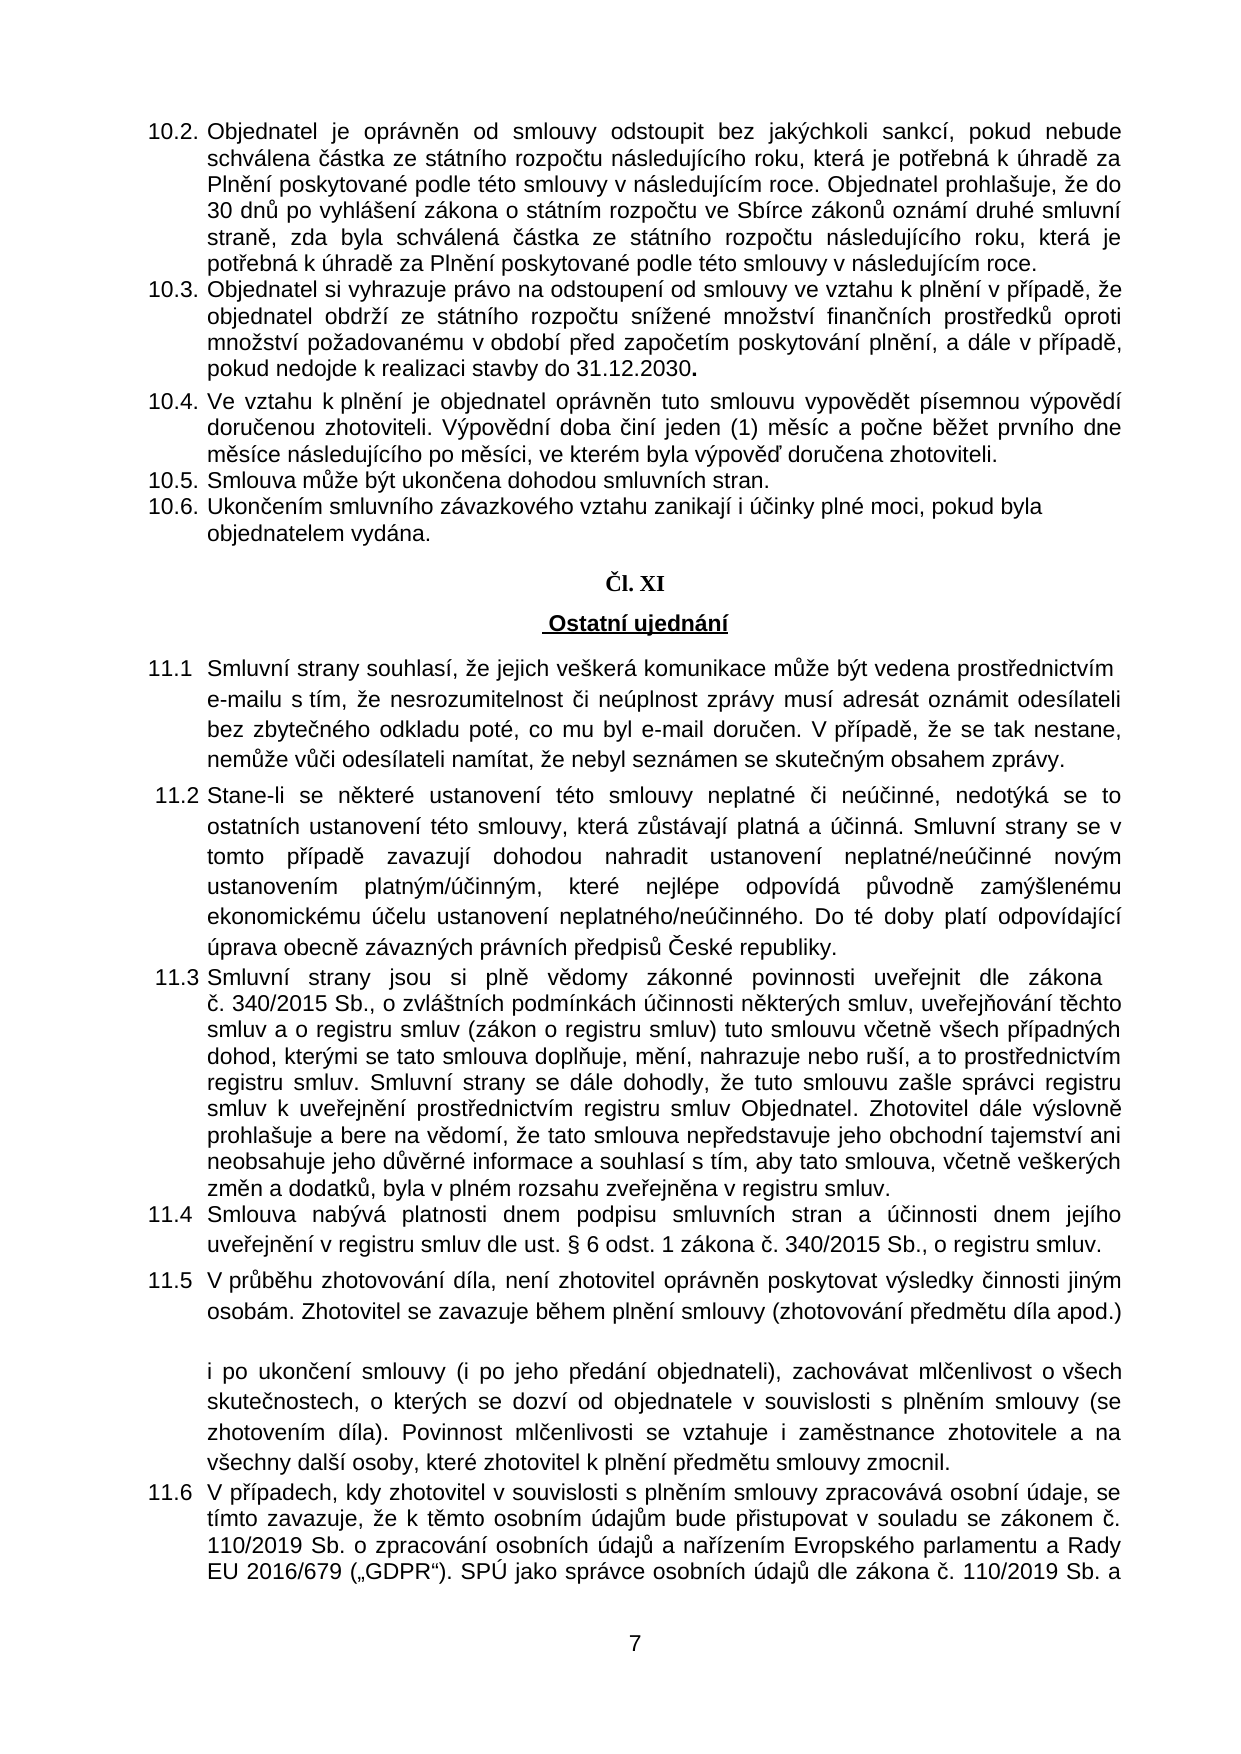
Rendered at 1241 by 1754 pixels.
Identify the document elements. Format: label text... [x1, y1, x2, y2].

list Stane-li se některé ustanovení této smlouvy neplatné či neúčinné, nedotýká se to ostatních ustanovení této smlouvy, která zůstávají platná a účinná. Smluvní strany se v tomto případě zavazují dohodou nahradit ustanovení neplatné/neúčinné novým ustanovením platným/účinným, které nejlépe odpovídá původně zamýšlenému ekonomickému účelu ustanovení neplatného/neúčinného. Do té doby platí odpovídající úprava obecně závazných právních předpisů České republiky. [154, 782, 1122, 960]
list Objednatel je oprávněn od smlouvy odstoupit bez jakýchkoli sankcí, pokud nebude schválena částka ze státního rozpočtu následujícího roku, která je potřebná k úhradě za Plnění poskytované podle této smlouvy v následujícím roce. Objednatel prohlašuje, že do 30 dnů po vyhlášení zákona o státním rozpočtu ve Sbírce zákonů oznámí druhé smluvní straně, zda byla schválená částka ze státního rozpočtu následujícího roku, která je potřebná k úhradě za Plnění poskytované podle této smlouvy v následujícím roce. [148, 118, 1122, 276]
list Smluvní strany jsou si plně vědomy zákonné povinnosti uveřejnit dle zákona č. 340/2015 Sb., o zvláštních podmínkách účinnosti některých smluv, uveřejňování těchto smluv a o registru smluv (zákon o registru smluv) tuto smlouvu včetně všech případných dohod, kterými se tato smlouva doplňuje, mění, nahrazuje nebo ruší, a to prostřednictvím registru smluv. Smluvní strany se dále dohodly, že tuto smlouvu zašle správci registru smluv k uveřejnění prostřednictvím registru smluv Objednatel. Zhotovitel dále výslovně prohlašuje a bere na vědomí, že tato smlouva nepředstavuje jeho obchodní tajemství ani neobsahuje jeho důvěrné informace a souhlasí s tím, aby tato smlouva, včetně veškerých změn a dodatků, byla v plném rozsahu zveřejněna v registru smluv. [154, 964, 1122, 1201]
list V průběhu zhotovování díla, není zhotovitel oprávněn poskytovat výsledky činnosti jiným osobám. Zhotovitel se zavazuje během plnění smlouvy (zhotovování předmětu díla apod.) i po ukončení smlouvy (i po jeho předání objednateli), zachovávat mlčenlivost o všech skutečnostech, o kterých se dozví od objednatele v souvislosti s plněním smlouvy (se zhotovením díla). Povinnost mlčenlivosti se vztahuje i zaměstnance zhotovitele a na všechny další osoby, které zhotovitel k plnění předmětu smlouvy zmocnil. [148, 1267, 1122, 1475]
list Ukončením smluvního závazkového vztahu zanikají i účinky plné moci, pokud byla objednatelem vydána. [148, 493, 1122, 546]
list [148, 1479, 1122, 1584]
list Objednatel si vyhrazuje právo na odstoupení od smlouvy ve vztahu k plnění v případě, že objednatel obdrží ze státního rozpočtu snížené množství finančních prostředků oproti množství požadovanému v období před započetím poskytování plnění, a dále v případě, pokud nedojde k realizaci stavby do 31.12.2030. [148, 276, 1122, 382]
list Smluvní strany souhlasí, že jejich veškerá komunikace může být vedena prostřednictvím e-mailu s tím, že nesrozumitelnost či neúplnost zprávy musí adresát oznámit odesílateli bez zbytečného odkladu poté, co mu byl e-mail doručen. V případě, že se tak nestane, nemůže vůči odesílateli namítat, že nebyl seznámen se skutečným obsahem zprávy. [148, 655, 1122, 772]
list Ve vztahu k plnění je objednatel oprávněn tuto smlouvu vypovědět písemnou výpovědí doručenou zhotoviteli. Výpovědní doba činí jeden (1) měsíc a počne běžet prvního dne měsíce následujícího po měsíci, ve kterém byla výpověď doručena zhotoviteli. [148, 388, 1122, 467]
list Smlouva může být ukončena dohodou smluvních stran. [148, 467, 1122, 493]
list Smlouva nabývá platnosti dnem podpisu smluvních stran a účinnosti dnem jejího uveřejnění v registru smluv dle ust. § 6 odst. 1 zákona č. 340/2015 Sb., o registru smluv. [148, 1201, 1122, 1257]
subtitle Ostatní ujednání [148, 609, 1122, 636]
subtitle Čl. XI [148, 570, 1122, 596]
